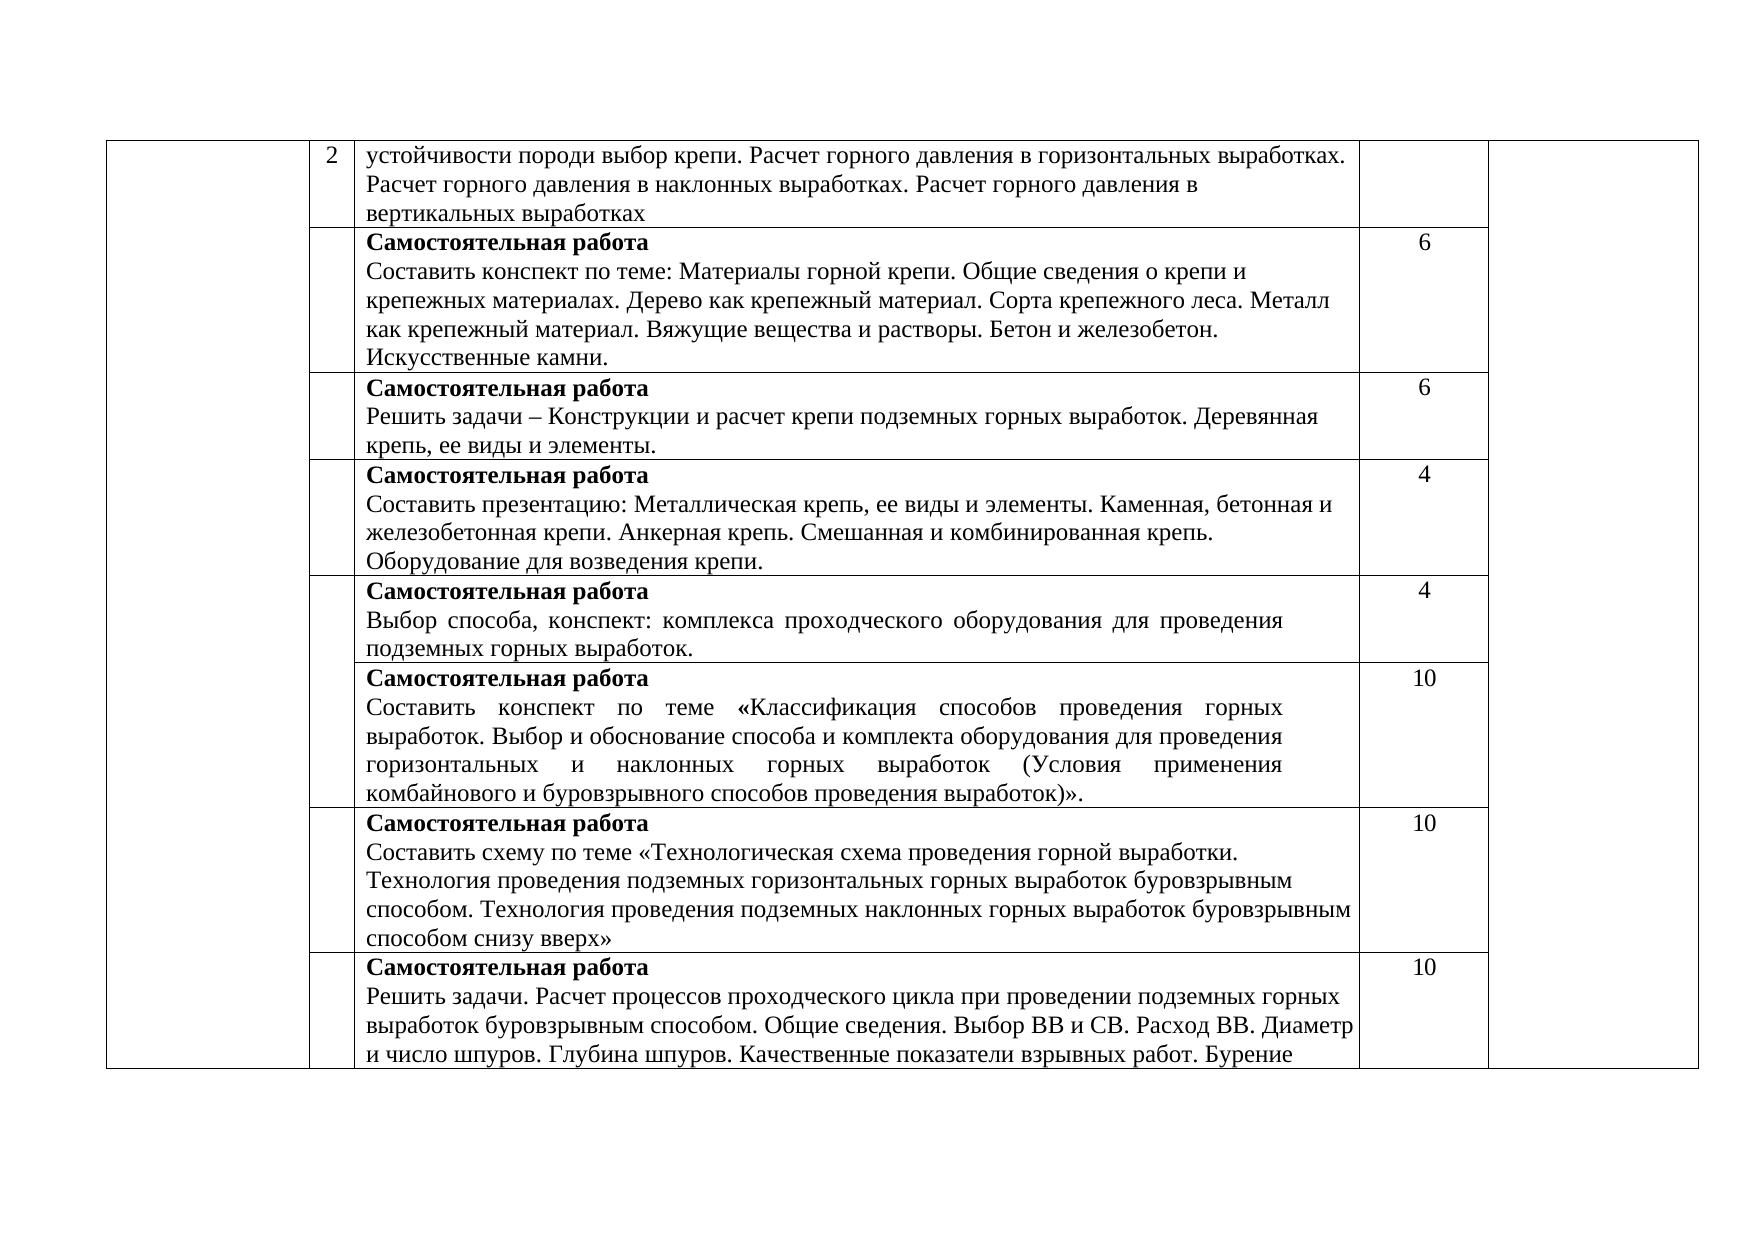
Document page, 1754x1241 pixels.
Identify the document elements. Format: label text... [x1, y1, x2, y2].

table_cell 4 [1360, 460, 1488, 575]
table_cell 2 [310, 141, 354, 227]
table_cell Самостоятельная работа Составить презентацию: Металлическая крепь, ее виды и элементы. Каменная, бетонная и железобетонная крепи. Анкерная крепь. Смешанная и комбинированная крепь. Оборудование для возведения крепи. [355, 460, 1359, 575]
table_cell 10 [1360, 808, 1488, 952]
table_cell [355, 141, 1359, 227]
table_cell [310, 460, 354, 575]
table_cell 4 [1360, 576, 1488, 662]
table_cell 10 [1360, 953, 1488, 1068]
table_cell [1489, 141, 1698, 1068]
table_cell [310, 228, 354, 372]
table_cell Самостоятельная работа Решить задачи – Конструкции и расчет крепи подземных горных выработок. Деревянная крепь, ее виды и элементы. [355, 373, 1359, 459]
table_cell 6 [1360, 373, 1488, 459]
table_cell [310, 808, 354, 952]
table_cell [310, 576, 354, 807]
table_cell Самостоятельная работа Составить конспект по теме: Материалы горной крепи. Общие сведения о крепи и крепежных материалах. Дерево как крепежный материал. Сорта крепежного леса. Металл как крепежный материал. Вяжущие вещества и растворы. Бетон и железобетон. Искусственные камни. [355, 228, 1359, 372]
table_cell Самостоятельная работа Решить задачи. Расчет процессов проходческого цикла при проведении подземных горных выработок буровзрывным способом. Общие сведения. Выбор ВВ и СВ. Расход ВВ. Диаметр и число шпуров. Глубина шпуров. Качественные показатели взрывных работ. Бурение [355, 953, 1359, 1068]
table_cell Самостоятельная работа Составить схему по теме «Технологическая схема проведения горной выработки. Технология проведения подземных горизонтальных горных выработок буровзрывным способом. Технология проведения подземных наклонных горных выработок буровзрывным способом снизу вверх» [355, 808, 1359, 952]
table_cell [310, 373, 354, 459]
table_cell [310, 953, 354, 1068]
table_cell 10 [1360, 663, 1488, 807]
table_cell Самостоятельная работа Выбор способа, конспект: комплекса проходческого оборудования для проведения подземных горных выработок. [355, 576, 1359, 662]
table_cell Самостоятельная работа Составить конспект по теме «Классификация способов проведения горных выработок. Выбор и обоснование способа и комплекта оборудования для проведения горизонтальных и наклонных горных выработок (Условия применения комбайнового и буровзрывного способов проведения выработок)». [355, 663, 1359, 807]
table_cell 6 [1360, 228, 1488, 372]
